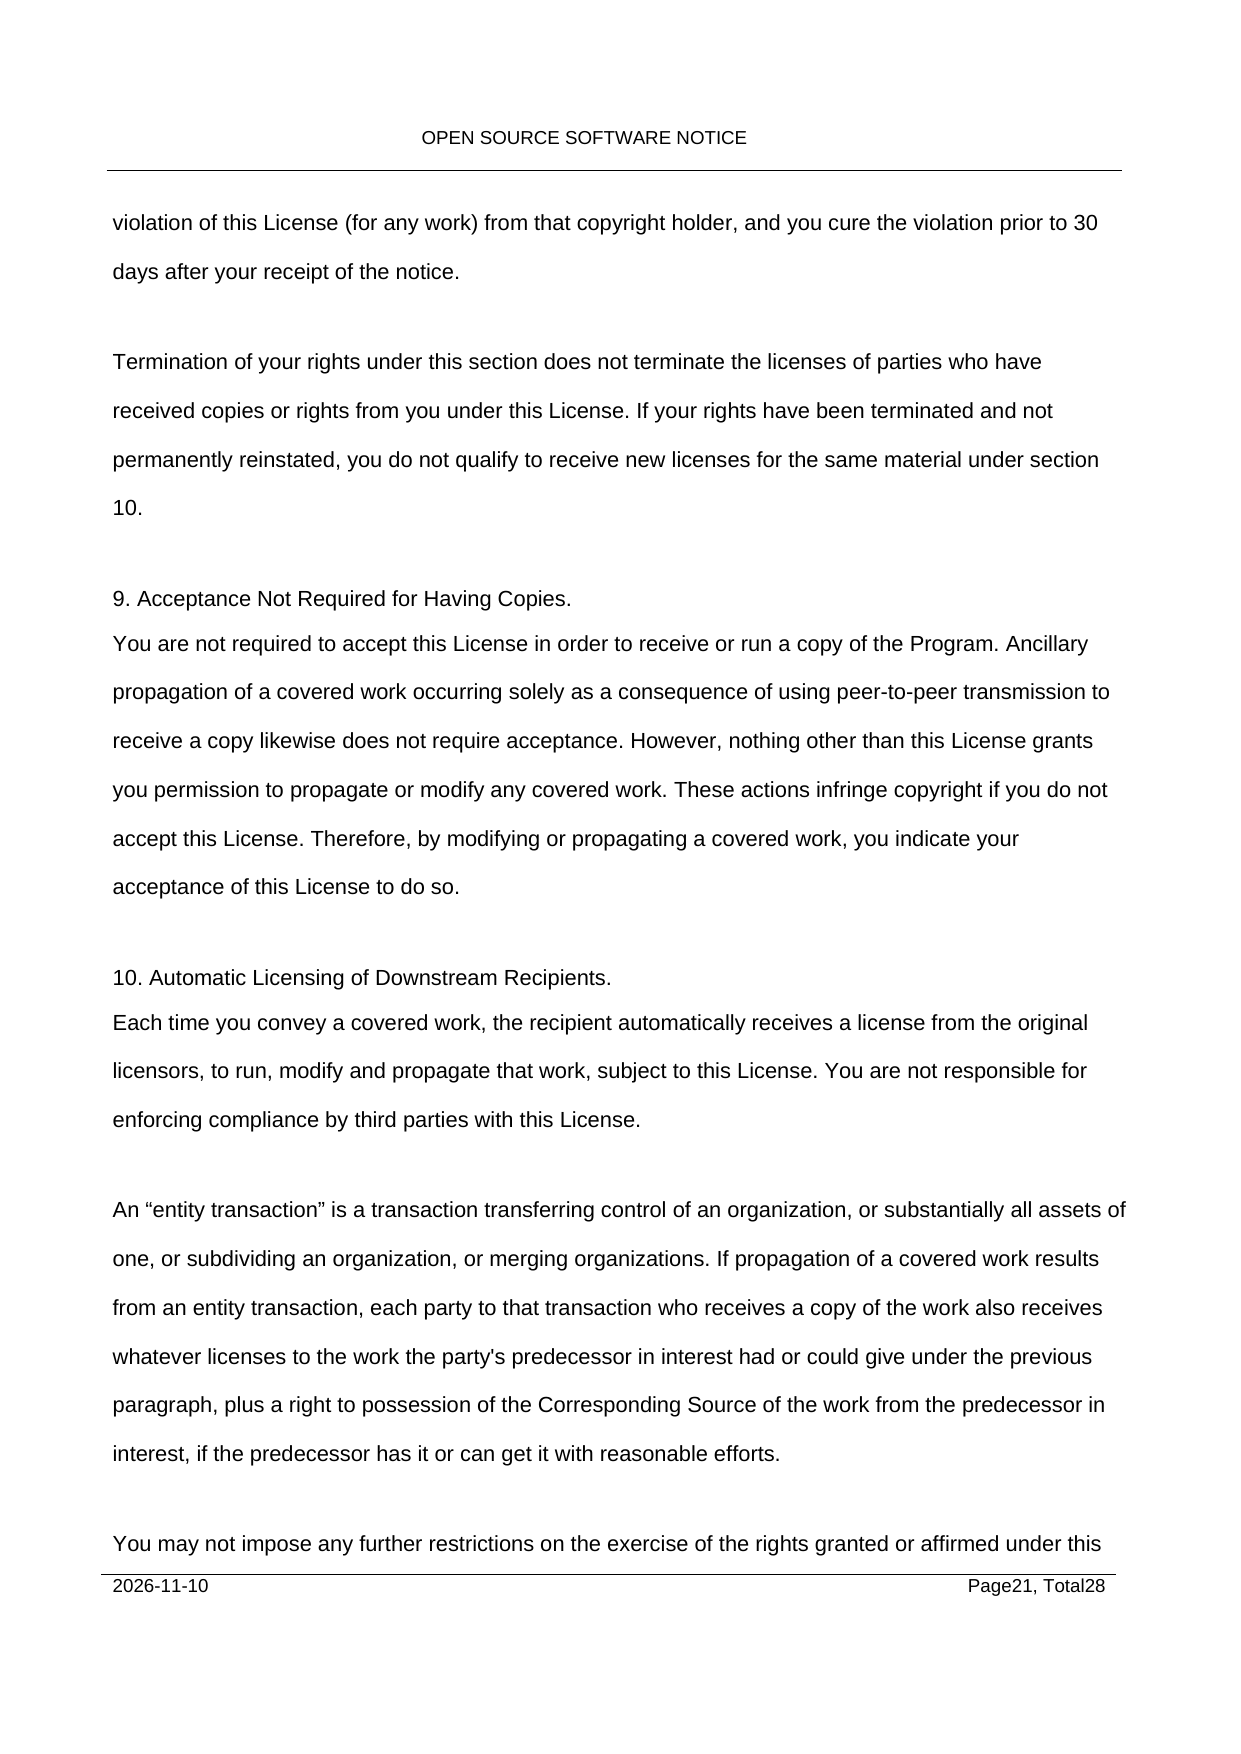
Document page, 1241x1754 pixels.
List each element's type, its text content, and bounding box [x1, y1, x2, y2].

text You are not required to accept this License in order to receive or run a copy of the Program. Ancillary propagation of a covered work occurring solely as a consequence of using peer-to-peer transmission to receive a copy likewise does not require acceptance. However, nothing other than this License grants you permission to propagate or modify any covered work. These actions infringe copyright if you do not accept this License. Therefore, by modifying or propagating a covered work, you indicate your acceptance of this License to do so. [112, 627, 1128, 903]
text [112, 1528, 1128, 1560]
text Termination of your rights under this section does not terminate the licenses of parties who have received copies or rights from you under this License. If your rights have been terminated and not permanently reinstated, you do not qualify to receive new licenses for the same material under section 10. [112, 345, 1128, 524]
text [112, 206, 1128, 288]
text 9. Acceptance Not Required for Having Copies. [112, 582, 1128, 614]
text 10. Automatic Licensing of Downstream Recipients. [112, 961, 1128, 993]
text Each time you convey a covered work, the recipient automatically receives a license from the original licensors, to run, modify and propagate that work, subject to this License. You are not responsible for enforcing compliance by third parties with this License. [112, 1006, 1128, 1136]
text An “entity transaction” is a transaction transferring control of an organization, or substantially all assets of one, or subdividing an organization, or merging organizations. If propagation of a covered work results from an entity transaction, each party to that transaction who receives a copy of the work also receives whatever licenses to the work the party's predecessor in interest had or could give under the previous paragraph, plus a right to possession of the Corresponding Source of the work from the predecessor in interest, if the predecessor has it or can get it with reasonable efforts. [112, 1194, 1128, 1470]
